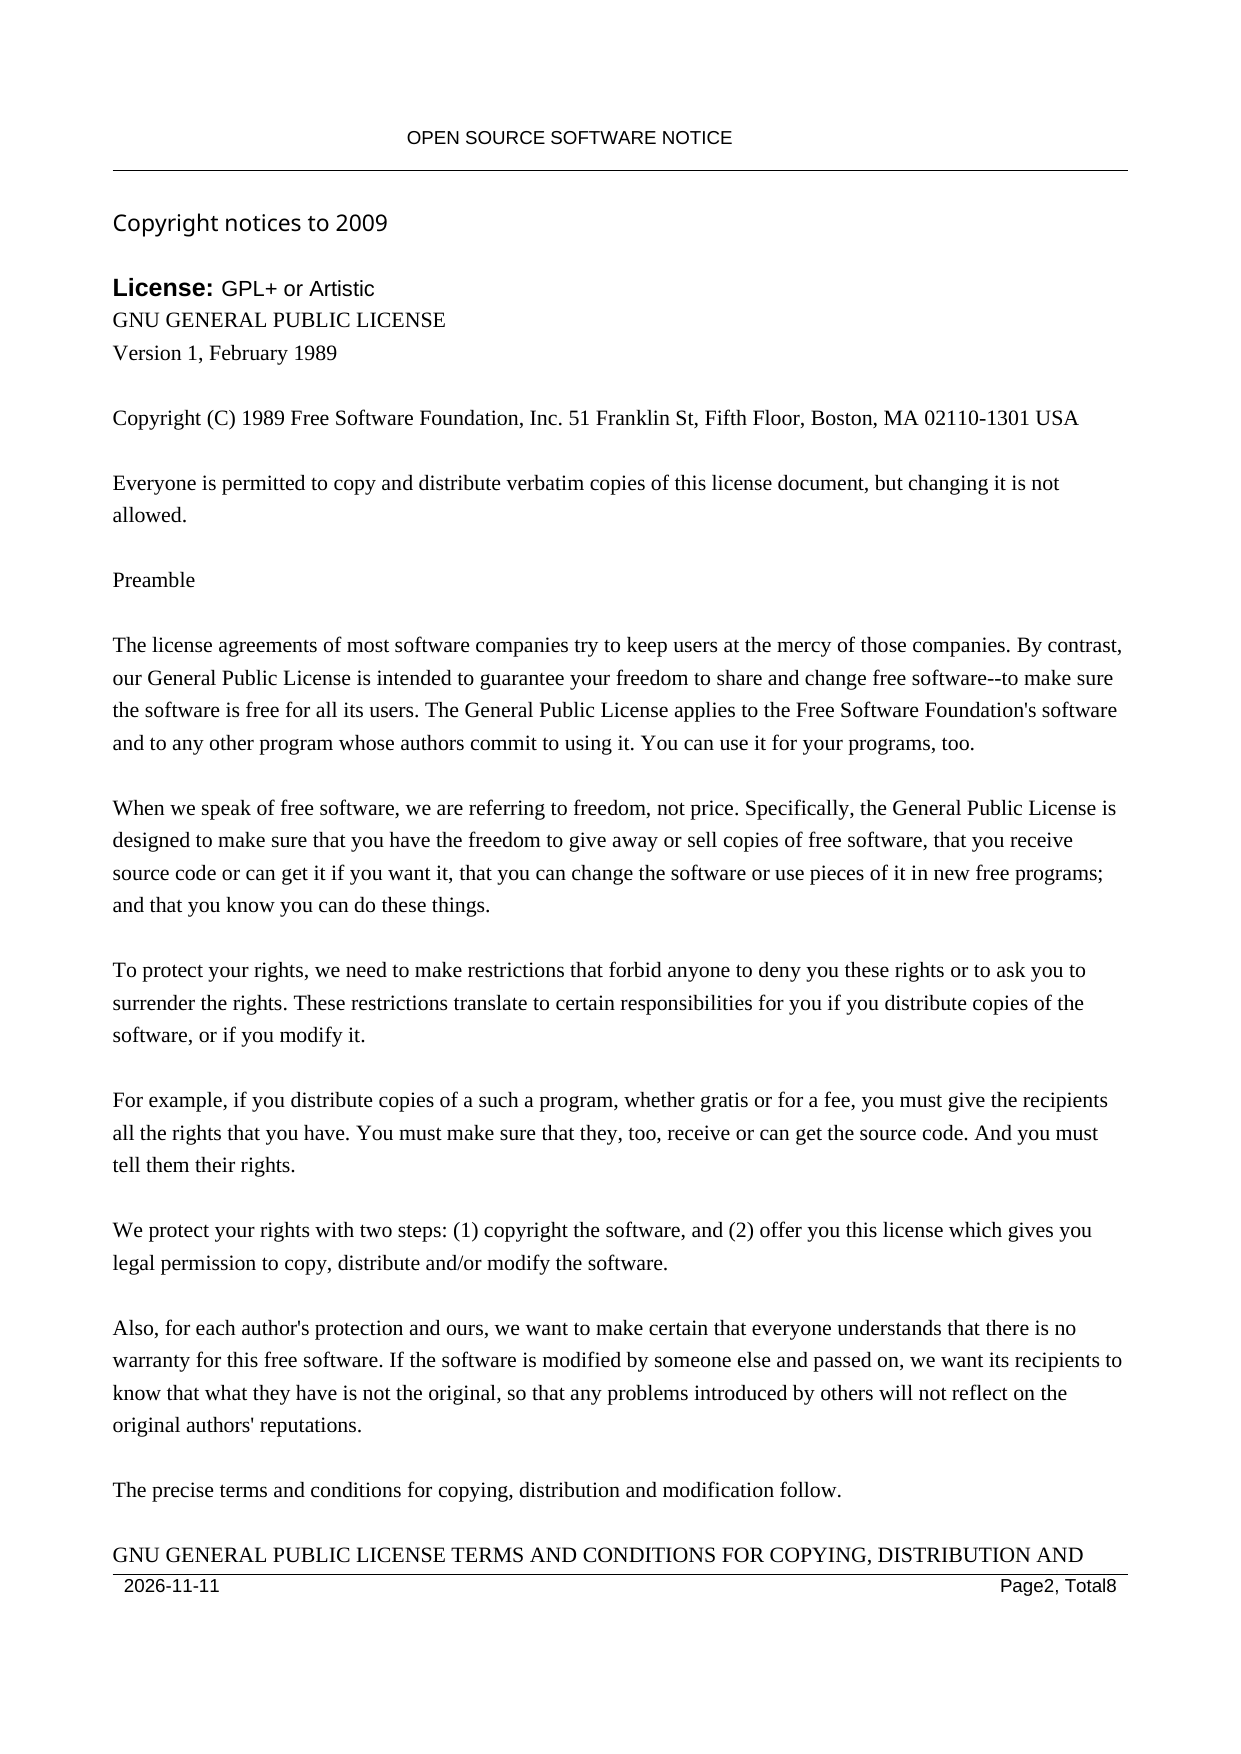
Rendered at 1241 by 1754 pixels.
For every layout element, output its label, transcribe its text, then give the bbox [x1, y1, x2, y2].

text Copyright notices to 2009 [112, 206, 1128, 239]
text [112, 304, 1128, 1571]
text License: GPL+ or Artistic [112, 271, 1128, 304]
